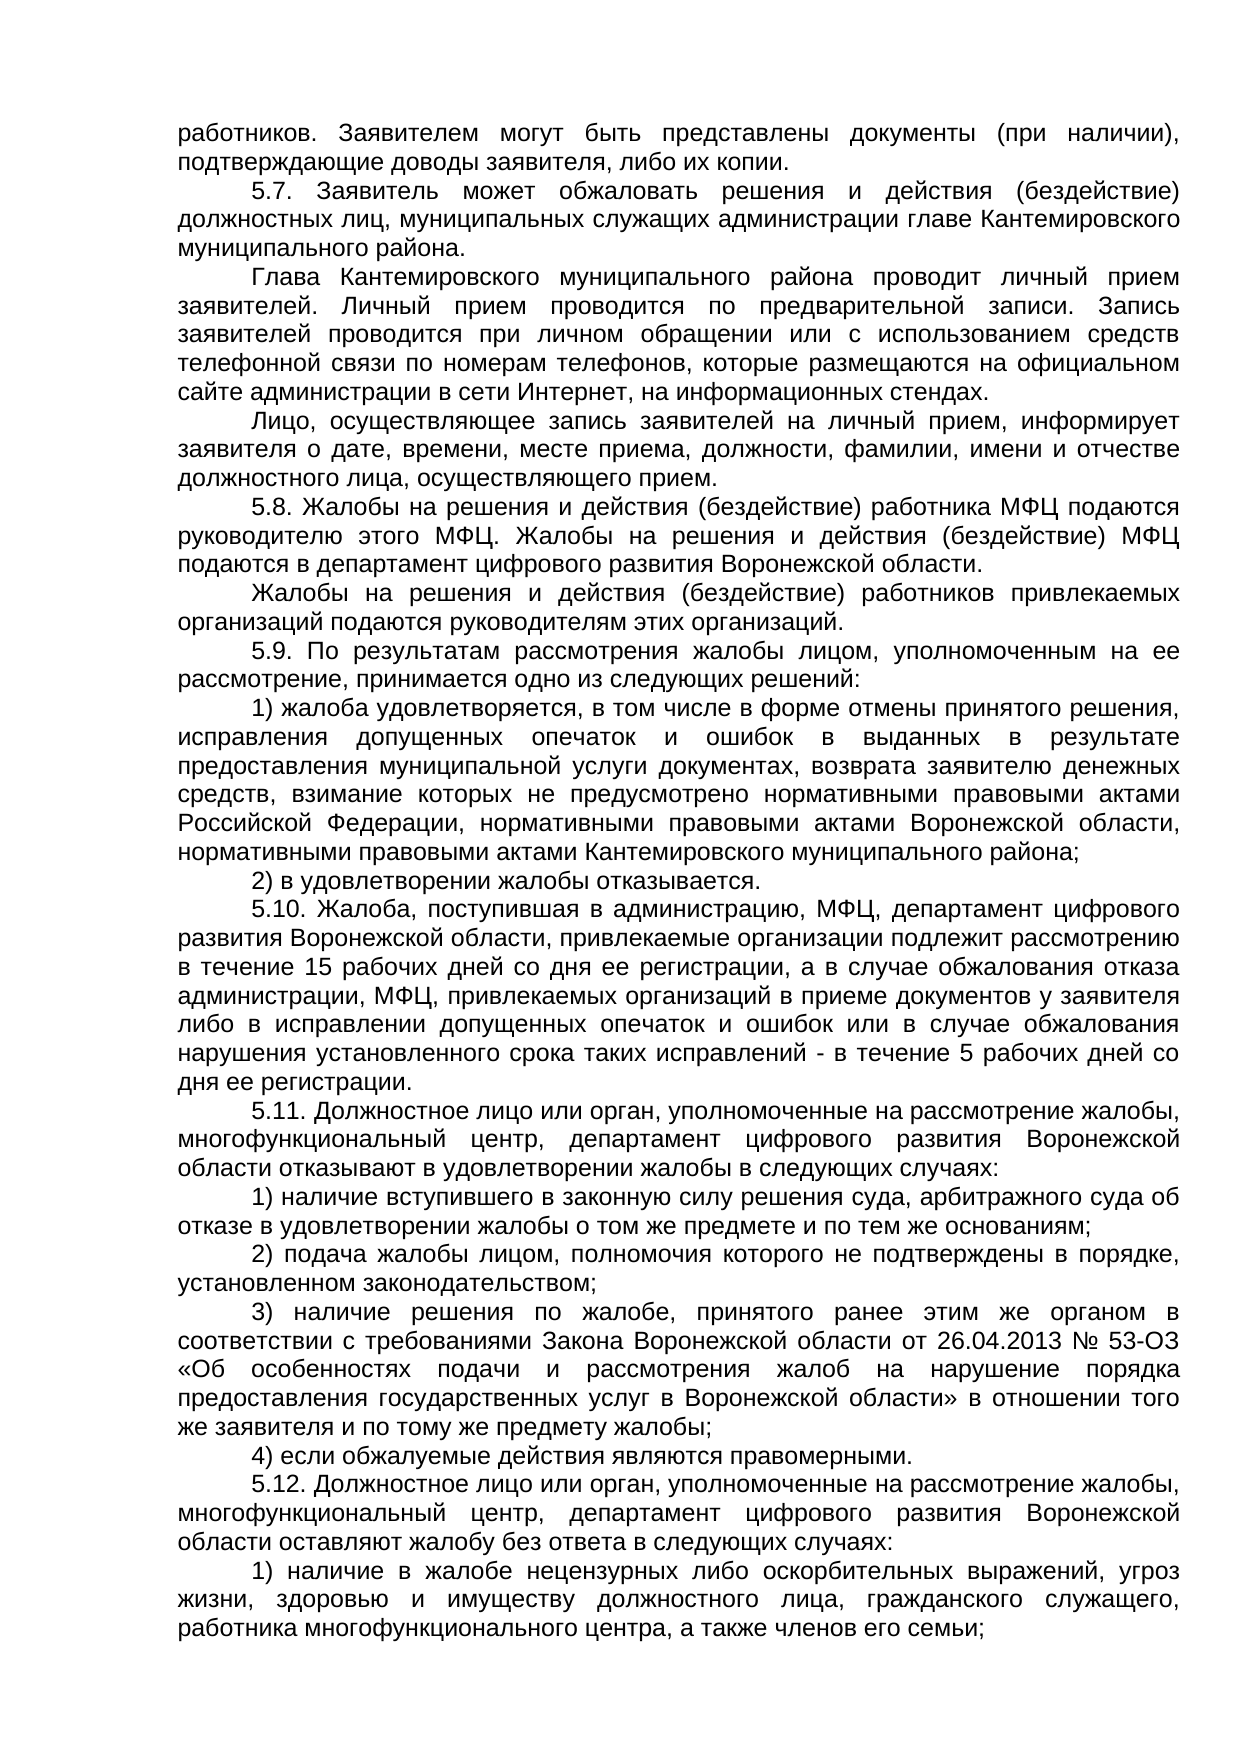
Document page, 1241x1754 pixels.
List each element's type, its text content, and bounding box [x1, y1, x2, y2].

text 1) наличие вступившего в законную силу решения суда, арбитражного суда об отказе в удовлетворении жалобы о том же предмете и по тем же основаниям; [177, 1182, 1181, 1239]
text 5.12. Должностное лицо или орган, уполномоченные на рассмотрение жалобы, многофункциональный центр, департамент цифрового развития Воронежской области оставляют жалобу без ответа в следующих случаях: [177, 1469, 1181, 1556]
text 3) наличие решения по жалобе, принятого ранее этим же органом в соответствии с требованиями Закона Воронежской области от 26.04.2013 № 53-ОЗ «Об особенностях подачи и рассмотрения жалоб на нарушение порядка предоставления государственных услуг в Воронежской области» в отношении того же заявителя и по тому же предмету жалобы; [177, 1297, 1181, 1441]
text 1) наличие в жалобе нецензурных либо оскорбительных выражений, угроз жизни, здоровью и имуществу должностного лица, гражданского служащего, работника многофункционального центра, а также членов его семьи; [177, 1556, 1181, 1642]
text 2) в удовлетворении жалобы отказывается. [177, 866, 1181, 894]
text 4) если обжалуемые действия являются правомерными. [177, 1441, 1181, 1469]
text 5.11. Должностное лицо или орган, уполномоченные на рассмотрение жалобы, многофункциональный центр, департамент цифрового развития Воронежской области отказывают в удовлетворении жалобы в следующих случаях: [177, 1096, 1181, 1182]
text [177, 118, 1181, 176]
text Глава Кантемировского муниципального района проводит личный прием заявителей. Личный прием проводится по предварительной записи. Запись заявителей проводится при личном обращении или с использованием средств телефонной связи по номерам телефонов, которые размещаются на официальном сайте администрации в сети Интернет, на информационных стендах. [177, 262, 1181, 406]
text 5.9. По результатам рассмотрения жалобы лицом, уполномоченным на ее рассмотрение, принимается одно из следующих решений: [177, 636, 1181, 693]
text Жалобы на решения и действия (бездействие) работников привлекаемых организаций подаются руководителям этих организаций. [177, 578, 1181, 636]
text 5.10. Жалоба, поступившая в администрацию, МФЦ, департамент цифрового развития Воронежской области, привлекаемые организации подлежит рассмотрению в течение 15 рабочих дней со дня ее регистрации, а в случае обжалования отказа администрации, МФЦ, привлекаемых организаций в приеме документов у заявителя либо в исправлении допущенных опечаток и ошибок или в случае обжалования нарушения установленного срока таких исправлений - в течение 5 рабочих дней со дня ее регистрации. [177, 894, 1181, 1096]
text 2) подача жалобы лицом, полномочия которого не подтверждены в порядке, установленном законодательством; [177, 1239, 1181, 1297]
text Лицо, осуществляющее запись заявителей на личный прием, информирует заявителя о дате, времени, месте приема, должности, фамилии, имени и отчестве должностного лица, осуществляющего прием. [177, 406, 1181, 492]
text 1) жалоба удовлетворяется, в том числе в форме отмены принятого решения, исправления допущенных опечаток и ошибок в выданных в результате предоставления муниципальной услуги документах, возврата заявителю денежных средств, взимание которых не предусмотрено нормативными правовыми актами Российской Федерации, нормативными правовыми актами Воронежской области, нормативными правовыми актами Кантемировского муниципального района; [177, 693, 1181, 866]
text 5.8. Жалобы на решения и действия (бездействие) работника МФЦ подаются руководителю этого МФЦ. Жалобы на решения и действия (бездействие) МФЦ подаются в департамент цифрового развития Воронежской области. [177, 492, 1181, 578]
text 5.7. Заявитель может обжаловать решения и действия (бездействие) должностных лиц, муниципальных служащих администрации главе Кантемировского муниципального района. [177, 176, 1181, 262]
